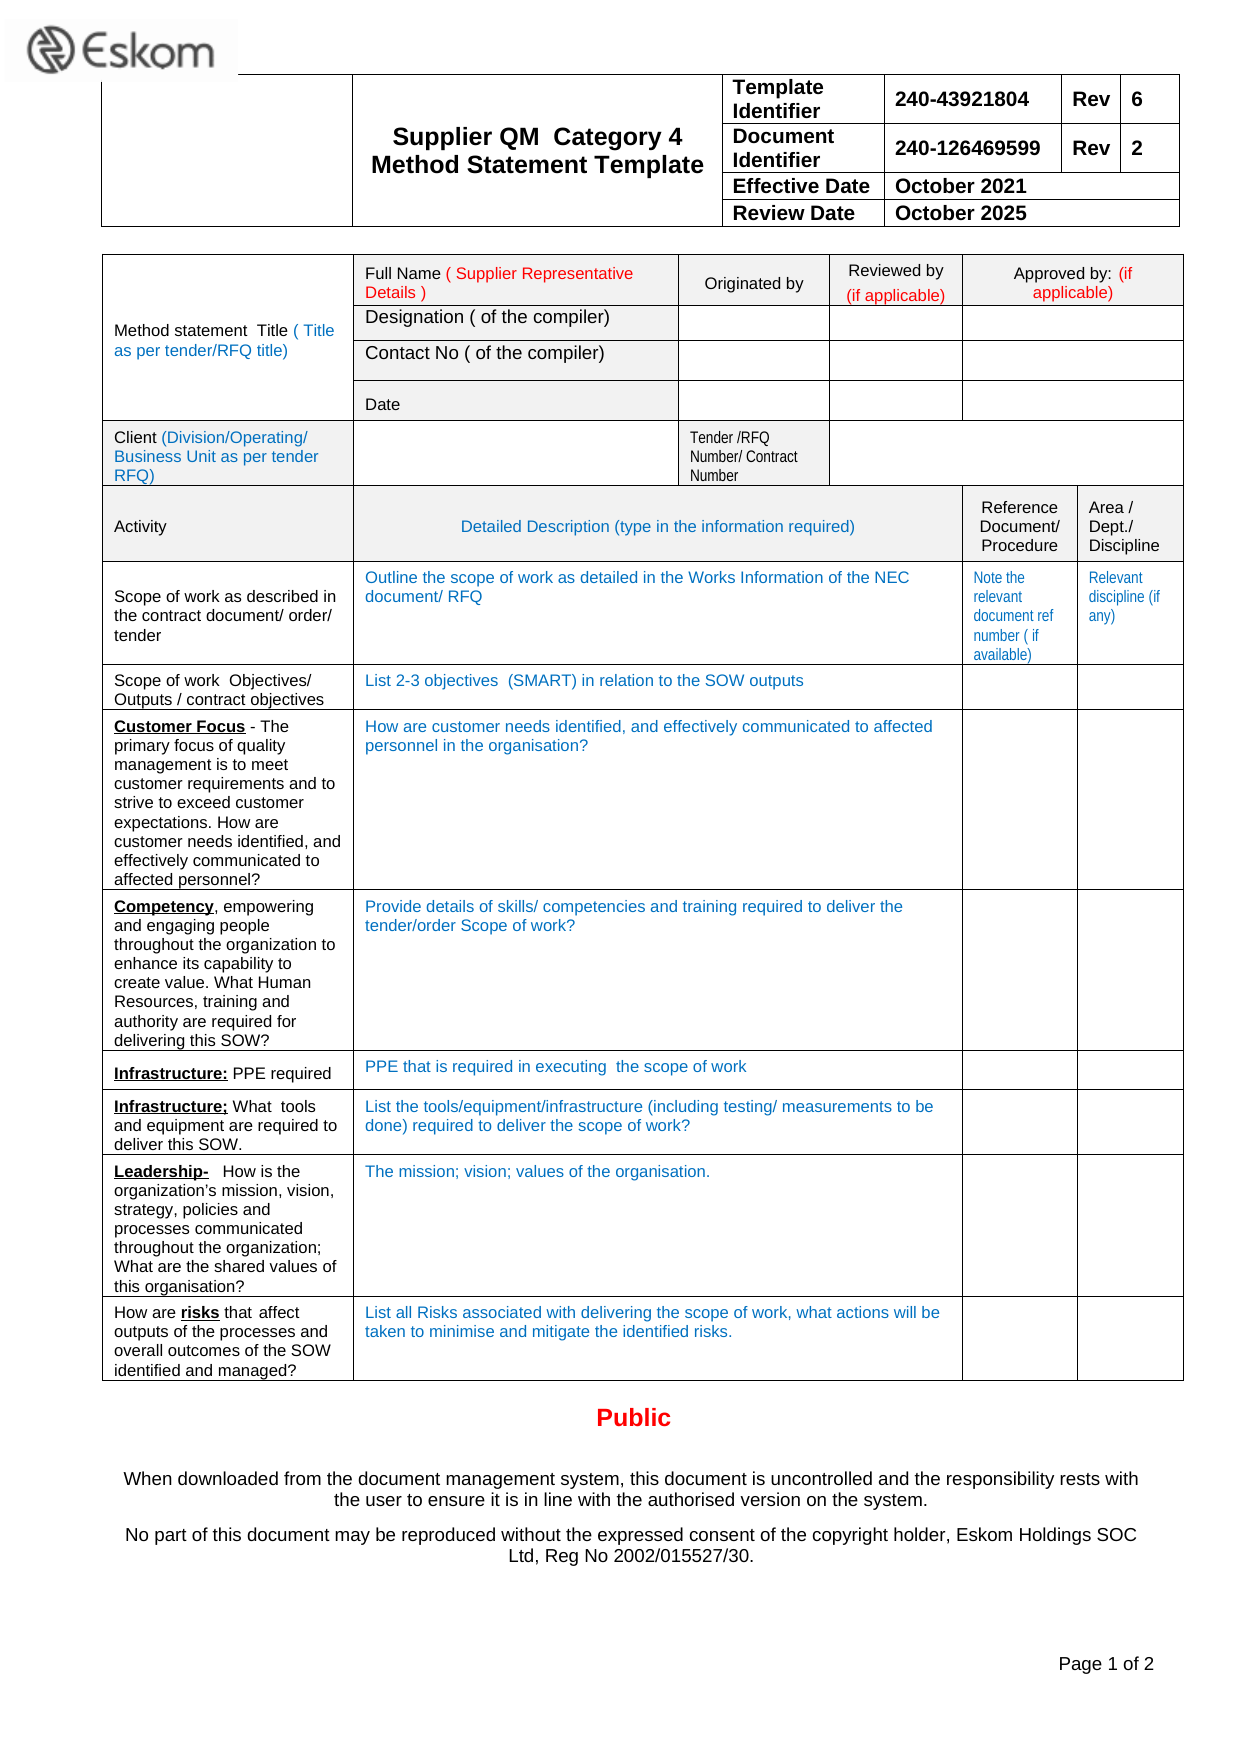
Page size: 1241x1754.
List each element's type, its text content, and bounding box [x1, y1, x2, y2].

table_cell [1078, 1090, 1183, 1154]
table_cell [679, 381, 829, 420]
table_cell [354, 421, 678, 485]
table_cell List all Risks associated with delivering the scope of work, what actions will be taken to minimise and mitigate the identified risks. [354, 1297, 962, 1379]
table_header Approved by: (if applicable) [963, 255, 1183, 305]
table_cell Outline the scope of work as detailed in the Works Information of the NEC document/ RFQ [354, 562, 962, 664]
table_cell [963, 1090, 1077, 1154]
table_cell [1078, 1051, 1183, 1089]
table_cell How are customer needs identified, and effectively communicated to affected personnel in the organisation? [354, 710, 962, 889]
table_cell [679, 341, 829, 380]
table_cell Date [354, 381, 678, 420]
table_cell Infrastructure; What tools and equipment are required to deliver this SOW. [103, 1090, 353, 1154]
table_cell Note the relevant document ref number ( if available) [963, 562, 1077, 664]
table_cell [1078, 1297, 1183, 1379]
table_cell [963, 341, 1183, 380]
table_cell Relevant discipline (if any) [1078, 562, 1183, 664]
table_cell [1078, 890, 1183, 1050]
table_cell [963, 1155, 1077, 1296]
table_cell Provide details of skills/ competencies and training required to deliver the tender/order Scope of work? [354, 890, 962, 1050]
table_cell Infrastructure: PPE required [103, 1051, 353, 1089]
table_cell Detailed Description (type in the information required) [354, 486, 962, 561]
table_cell Scope of work Objectives/ Outputs / contract objectives [103, 665, 353, 709]
table_cell [963, 710, 1077, 889]
table_cell Scope of work as described in the contract document/ order/ tender [103, 562, 353, 664]
table_cell [830, 306, 962, 340]
table_cell List the tools/equipment/infrastructure (including testing/ measurements to be done) required to deliver the scope of work? [354, 1090, 962, 1154]
table_cell Leadership- How is the organization’s mission, vision, strategy, policies and processes communicated throughout the organization; What are the shared values of this organisation? [103, 1155, 353, 1296]
table_cell The mission; vision; values of the organisation. [354, 1155, 962, 1296]
table_cell [830, 421, 1183, 485]
table_cell PPE that is required in executing the scope of work [354, 1051, 962, 1089]
table_cell Client (Division/Operating/ Business Unit as per tender RFQ) [103, 421, 353, 485]
table_cell Area / Dept./ Discipline [1078, 486, 1183, 561]
table_cell [830, 381, 962, 420]
table_cell Designation ( of the compiler) [354, 306, 678, 340]
table_cell Competency, empowering and engaging people throughout the organization to enhance its capability to create value. What Human Resources, training and authority are required for delivering this SOW? [103, 890, 353, 1050]
table_cell Reference Document/ Procedure [963, 486, 1077, 561]
table_cell [963, 1051, 1077, 1089]
table_cell Contact No ( of the compiler) [354, 341, 678, 380]
table_cell [1078, 665, 1183, 709]
table_header Full Name ( Supplier Representative Details ) [354, 255, 678, 305]
table_cell [963, 381, 1183, 420]
table_cell [830, 341, 962, 380]
table_cell [1078, 710, 1183, 889]
table_cell Activity [103, 486, 353, 561]
table_cell [963, 890, 1077, 1050]
table_header Method statement Title ( Title as per tender/RFQ title) [103, 255, 353, 420]
table_cell [1078, 1155, 1183, 1296]
table_header Originated by [679, 255, 829, 305]
table_cell List 2-3 objectives (SMART) in relation to the SOW outputs [354, 665, 962, 709]
table_cell [963, 665, 1077, 709]
table_cell [963, 1297, 1077, 1379]
table_cell How are risks that affect outputs of the processes and overall outcomes of the SOW identified and managed? [103, 1297, 353, 1379]
table_cell Tender /RFQ Number/ Contract Number [679, 421, 829, 485]
table_cell Customer Focus - The primary focus of quality management is to meet customer requirements and to strive to exceed customer expectations. How are customer needs identified, and effectively communicated to affected personnel? [103, 710, 353, 889]
table_header Reviewed by (if applicable) [830, 255, 962, 305]
table_cell [679, 306, 829, 340]
table_cell [963, 306, 1183, 340]
